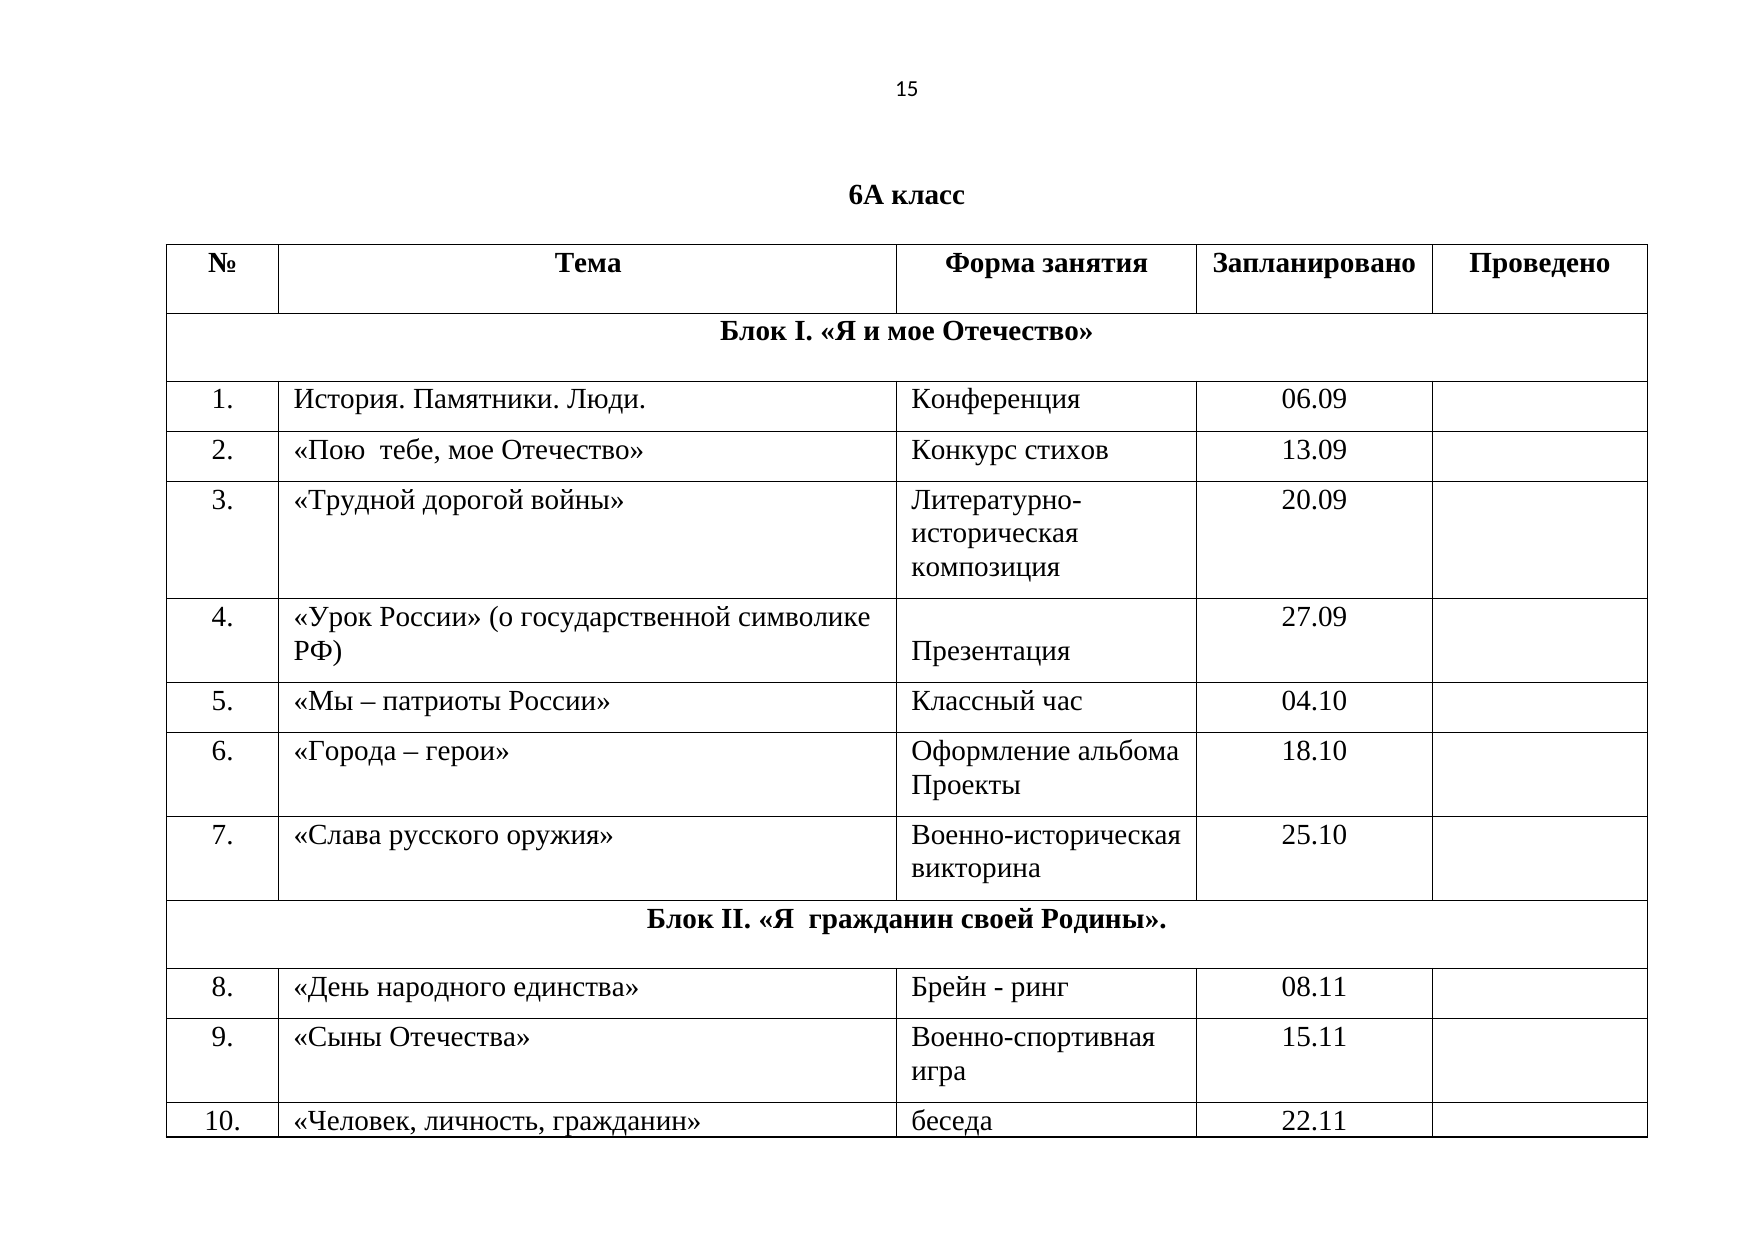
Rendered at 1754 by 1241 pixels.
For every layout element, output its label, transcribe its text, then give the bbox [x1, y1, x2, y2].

table_cell История. Памятники. Люди. [279, 382, 896, 431]
table_cell «Сыны Отечества» [279, 1019, 896, 1102]
table_cell «Пою тебе, мое Отечество» [279, 432, 896, 481]
table_cell [1433, 482, 1647, 598]
table_cell [1433, 382, 1647, 431]
table_header Форма занятия [897, 245, 1196, 312]
table_cell Блок I. «Я и мое Отечество» [167, 314, 1647, 381]
table_cell [1433, 1103, 1647, 1136]
table_cell 2. [167, 432, 278, 481]
table_cell 13.09 [1197, 432, 1432, 481]
table_cell [1433, 432, 1647, 481]
table_cell 9. [167, 1019, 278, 1102]
text 6А класс [177, 177, 1636, 211]
table_cell «Слава русского оружия» [279, 817, 896, 900]
table_cell 1. [167, 382, 278, 431]
table_cell [1433, 969, 1647, 1018]
table_cell 20.09 [1197, 482, 1432, 598]
table_cell 27.09 [1197, 599, 1432, 682]
table_cell [1433, 683, 1647, 732]
table_cell 5. [167, 683, 278, 732]
table_cell [1433, 817, 1647, 900]
table_cell [1433, 733, 1647, 816]
table_cell «Мы – патриоты России» [279, 683, 896, 732]
table_cell Брейн - ринг [897, 969, 1196, 1018]
table_cell Оформление альбома Проекты [897, 733, 1196, 816]
table_cell 3. [167, 482, 278, 598]
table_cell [279, 1103, 896, 1136]
table_header Тема [279, 245, 896, 312]
table_cell 04.10 [1197, 683, 1432, 732]
table_cell «Урок России» (о государственной символике РФ) [279, 599, 896, 682]
table_cell 08.11 [1197, 969, 1432, 1018]
table_cell 4. [167, 599, 278, 682]
table_cell Военно-историческая викторина [897, 817, 1196, 900]
table_cell 18.10 [1197, 733, 1432, 816]
table_cell Классный час [897, 683, 1196, 732]
table_cell Конкурс стихов [897, 432, 1196, 481]
table_header Проведено [1433, 245, 1647, 312]
table_cell Блок II. «Я гражданин своей Родины». [167, 901, 1647, 968]
table_cell «Города – герои» [279, 733, 896, 816]
table_cell 25.10 [1197, 817, 1432, 900]
table_cell 6. [167, 733, 278, 816]
table_cell 22.11 [1197, 1103, 1432, 1136]
table_cell 10. [167, 1103, 278, 1136]
table_cell Презентация [897, 599, 1196, 682]
table_cell Конференция [897, 382, 1196, 431]
table_header № [167, 245, 278, 312]
table_cell 7. [167, 817, 278, 900]
table_cell Литературно-историческая композиция [897, 482, 1196, 598]
table_cell «День народного единства» [279, 969, 896, 1018]
table_cell беседа [897, 1103, 1196, 1136]
table_cell «Трудной дорогой войны» [279, 482, 896, 598]
table_cell [1433, 1019, 1647, 1102]
table_header Запланировано [1197, 245, 1432, 312]
table_cell 8. [167, 969, 278, 1018]
table_cell Военно-спортивная игра [897, 1019, 1196, 1102]
table_cell [1433, 599, 1647, 682]
table_cell 06.09 [1197, 382, 1432, 431]
table_cell 15.11 [1197, 1019, 1432, 1102]
